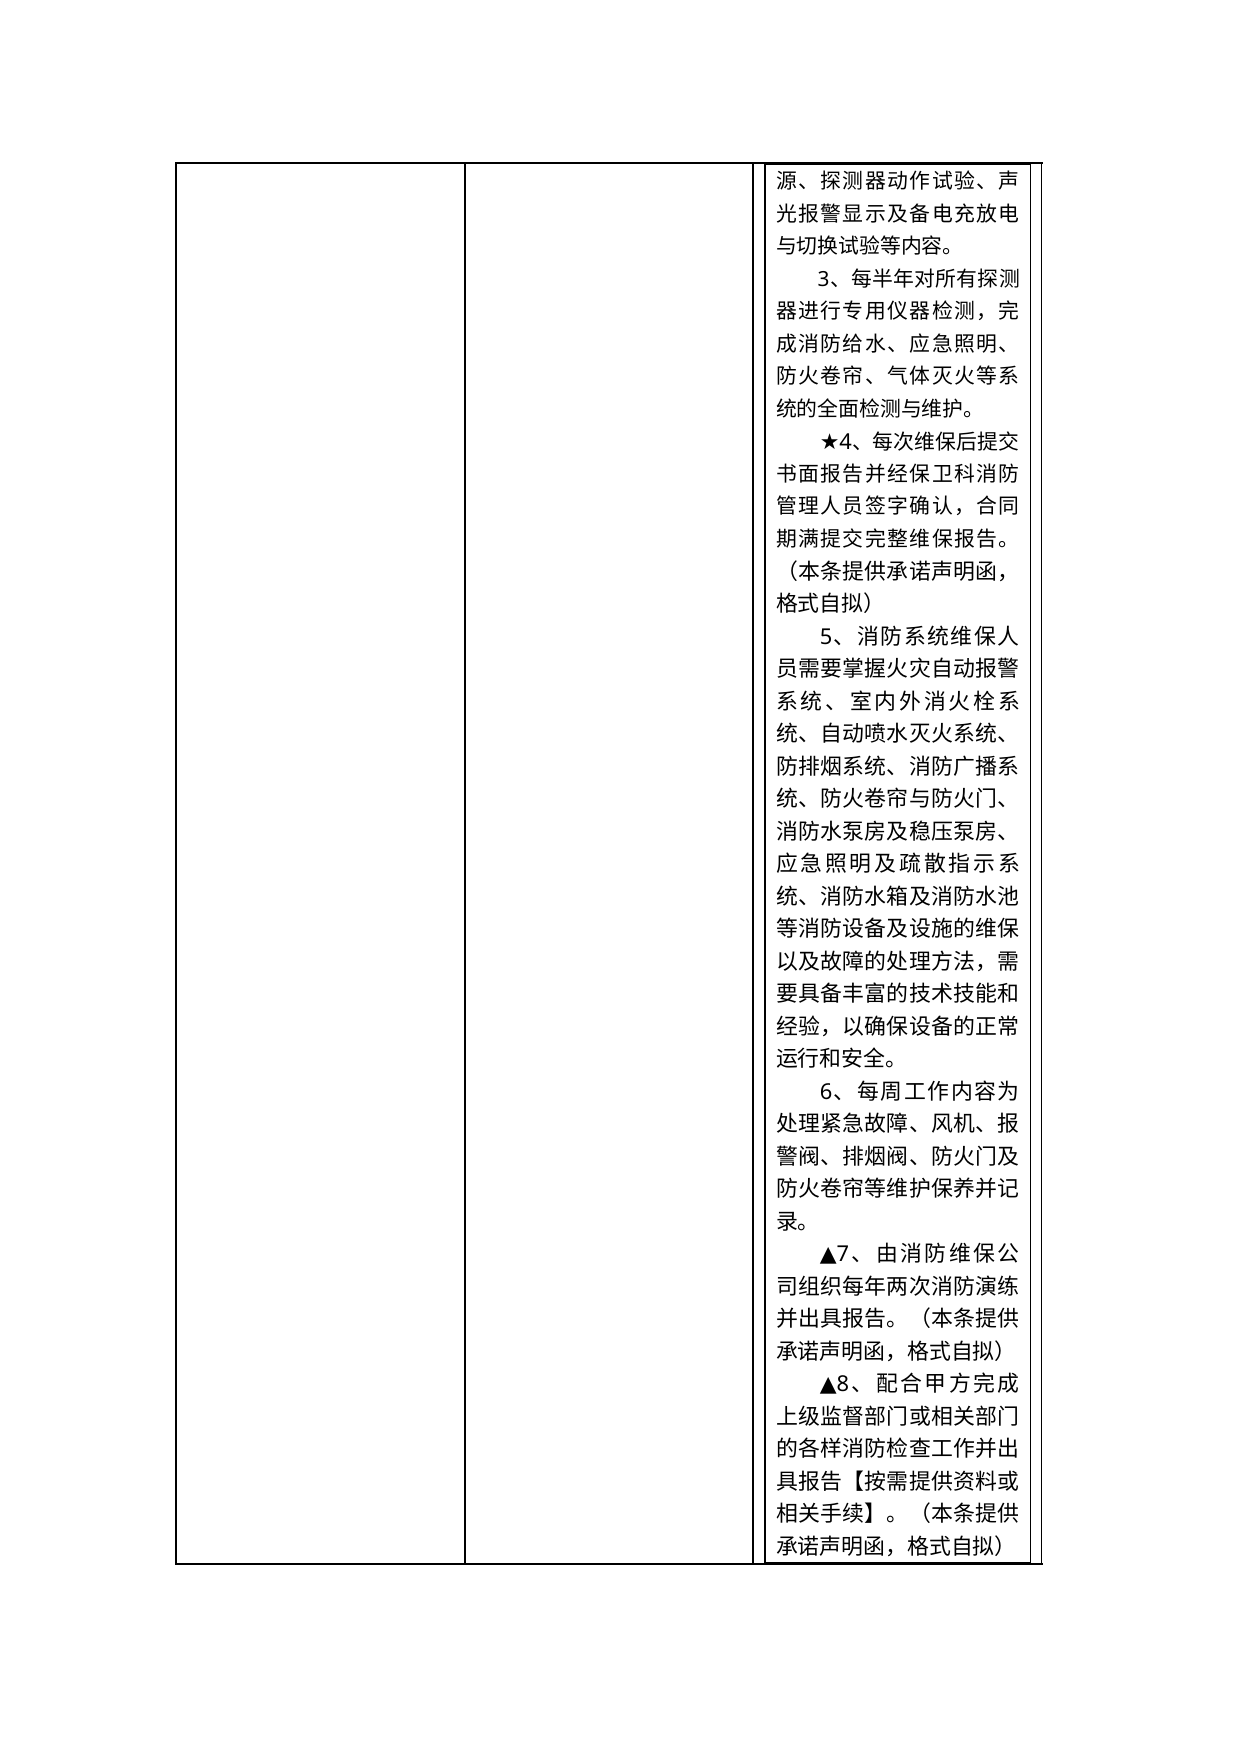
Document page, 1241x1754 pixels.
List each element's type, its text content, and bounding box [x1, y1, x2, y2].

table_cell 1 [177, 164, 464, 1563]
table_cell [754, 164, 764, 1563]
table_cell [466, 164, 752, 1563]
table_cell [766, 165, 1030, 1562]
table_cell [1031, 164, 1041, 1563]
